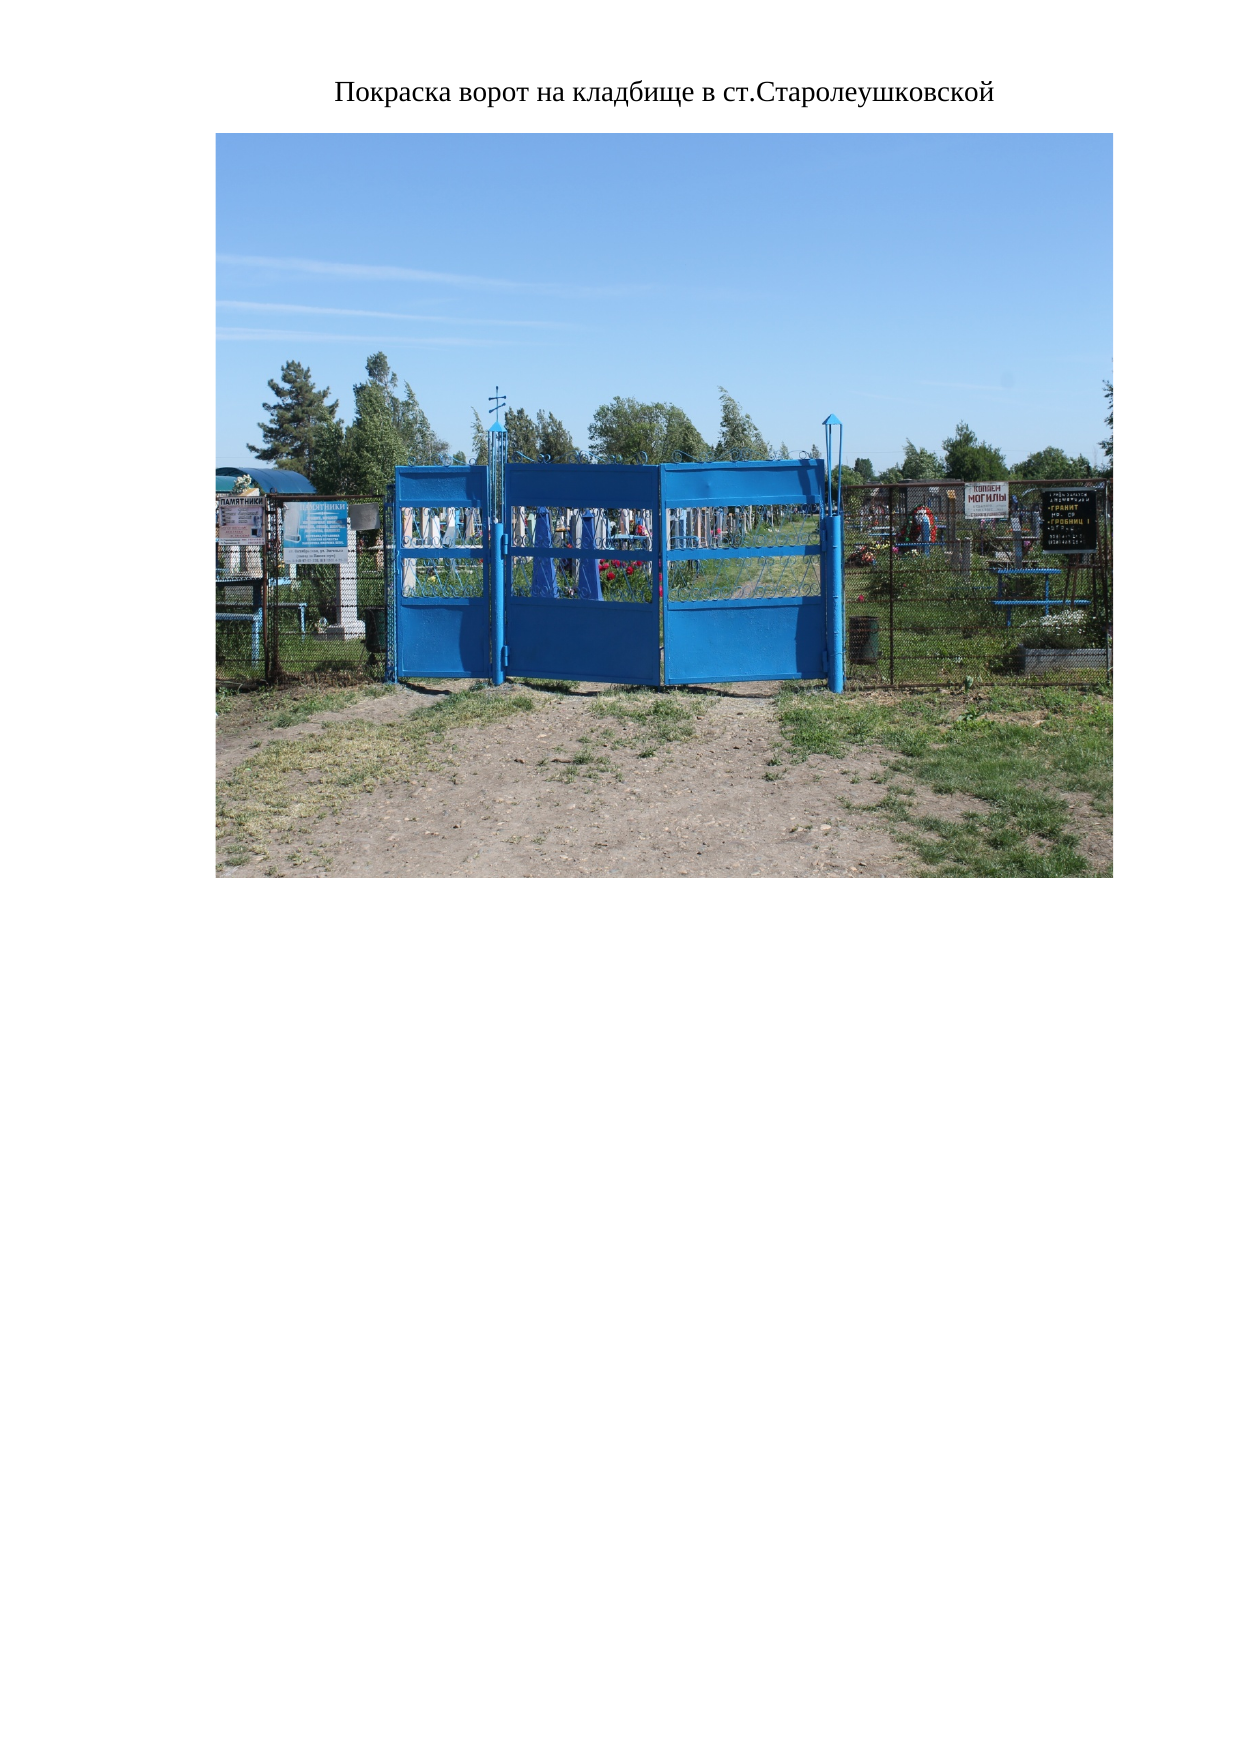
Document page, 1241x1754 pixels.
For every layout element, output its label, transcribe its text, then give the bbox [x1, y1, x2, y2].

picture [215, 133, 1114, 878]
text Покраска ворот на кладбище в ст.Старолеушковской [177, 74, 1152, 107]
